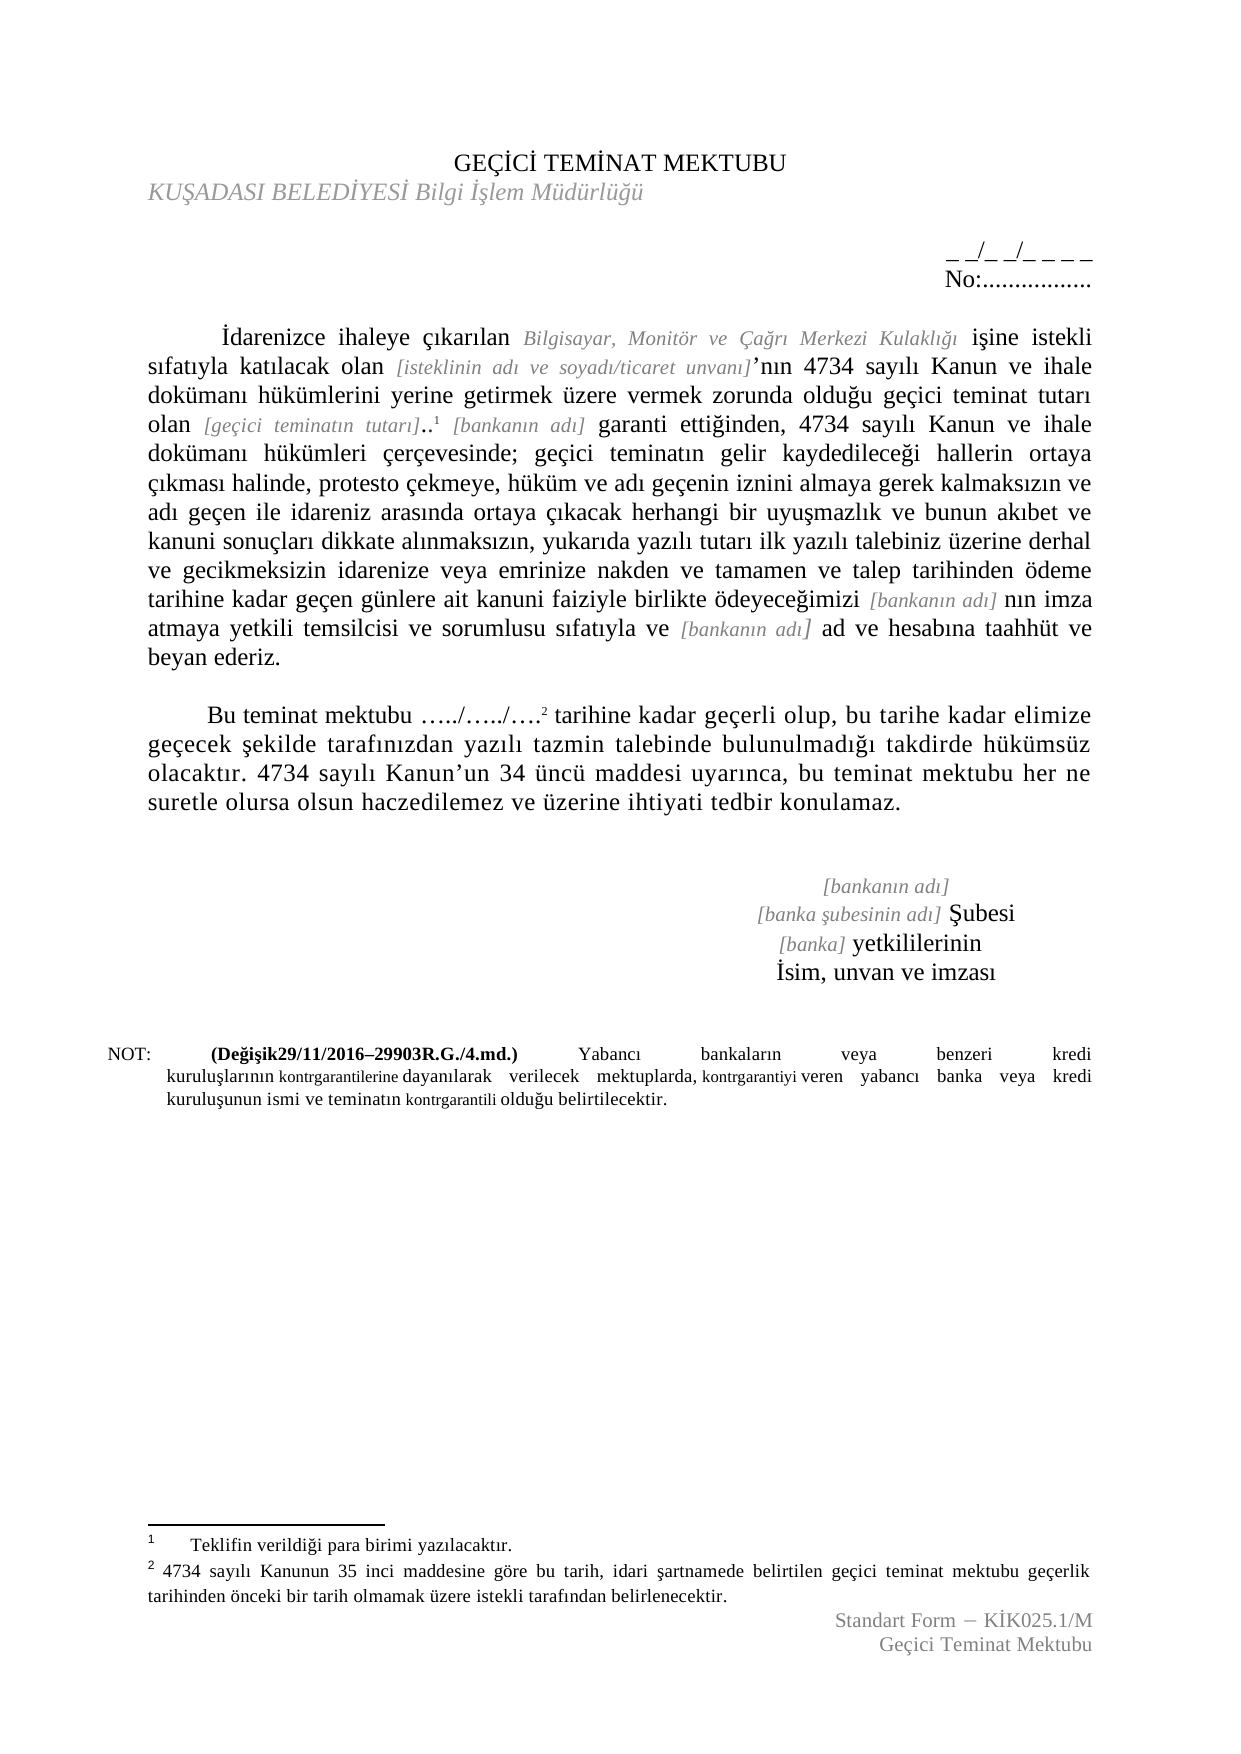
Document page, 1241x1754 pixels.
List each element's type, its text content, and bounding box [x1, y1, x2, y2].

text Bu teminat mektubu …../…../…. tarihine kadar geçerli olup, bu tarihe kadar elimize geçecek şekilde tarafınızdan yazılı tazmin talebinde bulunulmadığı takdirde hükümsüz olacaktır. 4734 sayılı Kanun’un 34 üncü maddesi uyarınca, bu teminat mektubu her ne suretle olursa olsun haczedilemez ve üzerine ihtiyati tedbir konulamaz. [148, 700, 1092, 816]
text İsim, unvan ve imzası [679, 956, 1092, 986]
subtitle GEÇİCİ TEMİNAT MEKTUBU [148, 148, 1092, 177]
text [bankanın adı] [679, 874, 1092, 898]
text İdarenizce ihaleye çıkarılan Bilgisayar, Monitör ve Çağrı Merkezi Kulaklığı işine istekli sıfatıyla katılacak olan [isteklinin adı ve soyadı/ticaret unvanı]’nın 4734 sayılı Kanun ve ihale dokümanı hükümlerini yerine getirmek üzere vermek zorunda olduğu geçici teminat tutarı olan [geçici teminatın tutarı].. [bankanın adı] garanti ettiğinden, 4734 sayılı Kanun ve ihale dokümanı hükümleri çerçevesinde; geçici teminatın gelir kaydedileceği hallerin ortaya çıkması halinde, protesto çekmeye, hüküm ve adı geçenin iznini almaya gerek kalmaksızın ve adı geçen ile idareniz arasında ortaya çıkacak herhangi bir uyuşmazlık ve bunun akıbet ve kanuni sonuçları dikkate alınmaksızın, yukarıda yazılı tutarı ilk yazılı talebiniz üzerine derhal ve gecikmeksizin idarenize veya emrinize nakden ve tamamen ve talep tarihinden ödeme tarihine kadar geçen günlere ait kanuni faiziyle birlikte ödeyeceğimizi [bankanın adı] nın imza atmaya yetkili temsilcisi ve sorumlusu sıfatıyla ve [bankanın adı] ad ve hesabına taahhüt ve beyan ederiz. [148, 322, 1092, 671]
text KUŞADASI BELEDİYESİ Bilgi İşlem Müdürlüğü [148, 177, 1092, 206]
text [banka şubesinin adı] Şubesi [679, 898, 1092, 927]
text No:................. [148, 264, 1092, 293]
text _ _/_ _/_ _ _ _ [148, 235, 1092, 264]
text [banka] yetkililerinin [148, 927, 1092, 956]
text NOT: (Değişik29/11/2016–29903R.G./4.md.) Yabancı bankaların veya benzeri kredi kuruluşlarının kontrgarantilerine dayanılarak verilecek mektuplarda, kontrgarantiyi veren yabancı banka veya kredi kuruluşunun ismi ve teminatın kontrgarantili olduğu belirtilecektir. [107, 1043, 1092, 1109]
